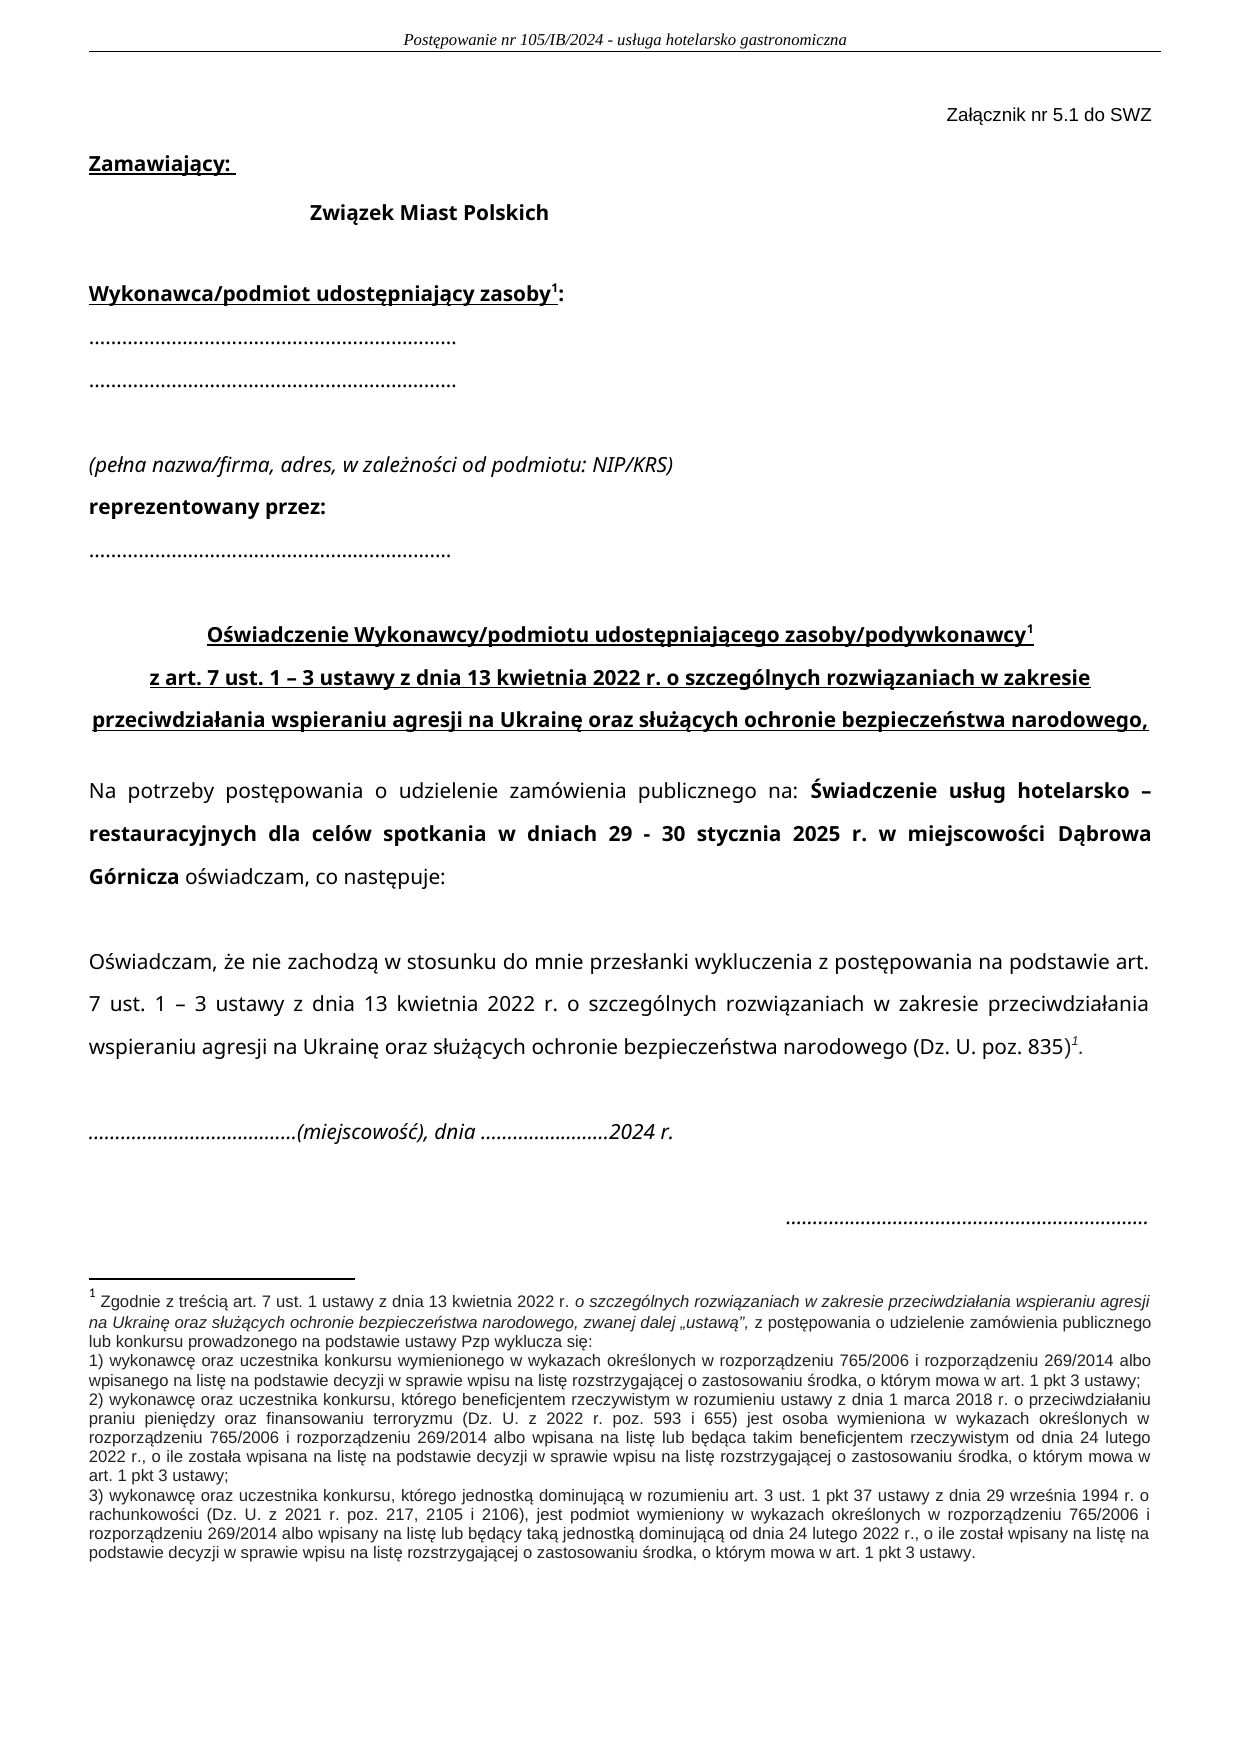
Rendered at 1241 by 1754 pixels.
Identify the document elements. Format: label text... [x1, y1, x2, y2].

text ………………………………….……………………… [89, 322, 620, 351]
text Oświadczenie Wykonawcy/podmiotu udostępniającego zasoby/podywkonawcy1 [89, 620, 1152, 649]
text z art. 7 ust. 1 – 3 ustawy z dnia 13 kwietnia 2022 r. o szczególnych rozwiązaniach w zakresie przeciwdziałania wspieraniu agresji na Ukrainę oraz służących ochronie bezpieczeństwa narodowego, [89, 663, 1152, 734]
text Oświadczam, że nie zachodzą w stosunku do mnie przesłanki wykluczenia z postępowania na podstawie art. 7 ust. 1 – 3 ustawy z dnia 13 kwietnia 2022 r. o szczególnych rozwiązaniach w zakresie przeciwdziałania wspieraniu agresji na Ukrainę oraz służących ochronie bezpieczeństwa narodowego (Dz. U. poz. 835). [89, 947, 1152, 1061]
text ……………………………………..…………………… [89, 1202, 1152, 1230]
text ………………………………….……………………… [89, 365, 620, 393]
text Wykonawca/podmiot udostępniający zasoby1: [89, 279, 1152, 308]
text Na potrzeby postępowania o udzielenie zamówienia publicznego na: Świadczenie usług hotelarsko – restauracyjnych dla celów spotkania w dniach 29 - 30 stycznia 2025 r. w miejscowości Dąbrowa Górnicza oświadczam, co następuje: [89, 777, 1152, 890]
text Załącznik nr 5.1 do SWZ [89, 103, 1152, 125]
text Związek Miast Polskich [89, 198, 1152, 226]
text …………………………………(miejscowość), dnia ……………………2024 r. [89, 1117, 1152, 1146]
text (pełna nazwa/firma, adres, w zależności od podmiotu: NIP/KRS) [89, 450, 1152, 478]
text reprezentowany przez: [89, 492, 1152, 521]
text ……………………………………………..…………. [89, 535, 650, 563]
text Zamawiający: [89, 149, 1152, 178]
